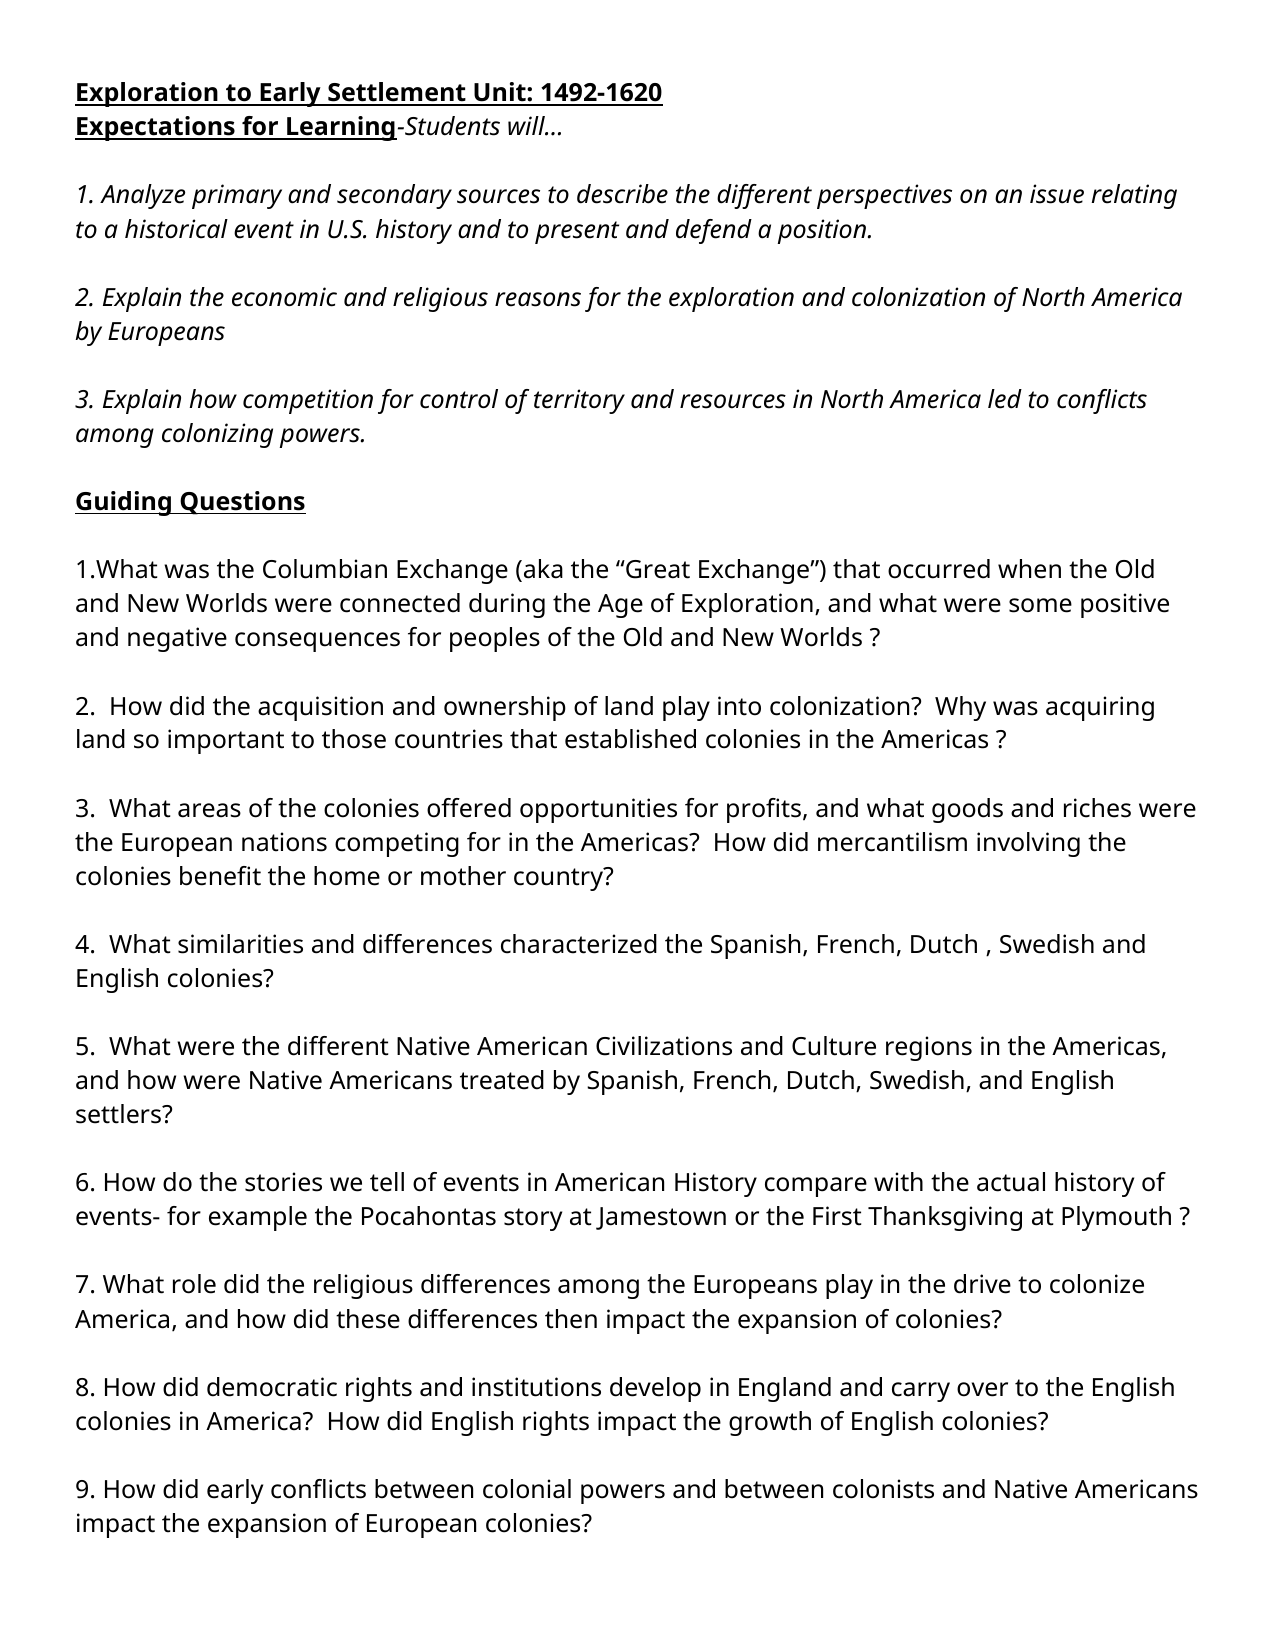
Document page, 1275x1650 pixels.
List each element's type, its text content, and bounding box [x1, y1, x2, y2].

text 8. How did democratic rights and institutions develop in England and carry over to the English colonies in America? How did English rights impact the growth of English colonies? [75, 1369, 1200, 1437]
text Expectations for Learning-Students will… [75, 109, 1200, 143]
text 9. How did early conflicts between colonial powers and between colonists and Native Americans impact the expansion of European colonies? [75, 1472, 1200, 1540]
text 2. How did the acquisition and ownership of land play into colonization? Why was acquiring land so important to those countries that established colonies in the Americas ? [75, 688, 1200, 756]
text 5. What were the different Native American Civilizations and Culture regions in the Americas, and how were Native Americans treated by Spanish, French, Dutch, Swedish, and English settlers? [75, 1029, 1200, 1131]
text 7. What role did the religious differences among the Europeans play in the drive to colonize America, and how did these differences then impact the expansion of colonies? [75, 1267, 1200, 1335]
text 3. Explain how competition for control of territory and resources in North America led to conflicts among colonizing powers. [75, 382, 1200, 450]
text 4. What similarities and differences characterized the Spanish, French, Dutch , Swedish and English colonies? [75, 927, 1200, 995]
text 3. What areas of the colonies offered opportunities for profits, and what goods and riches were the European nations competing for in the Americas? How did mercantilism involving the colonies benefit the home or mother country? [75, 790, 1200, 892]
text 1. Analyze primary and secondary sources to describe the different perspectives on an issue relating to a historical event in U.S. history and to present and defend a position. [75, 177, 1200, 245]
text 6. How do the stories we tell of events in American History compare with the actual history of events- for example the Pocahontas story at Jamestown or the First Thanksgiving at Plymouth ? [75, 1165, 1200, 1233]
list 1.What was the Columbian Exchange (aka the “Great Exchange”) that occurred when the Old and New Worlds were connected during the Age of Exploration, and what were some positive and negative consequences for peoples of the Old and New Worlds ? [75, 552, 1200, 654]
text Guiding Questions [75, 484, 1200, 518]
text Exploration to Early Settlement Unit: 1492-1620 [75, 75, 1200, 109]
text 2. Explain the economic and religious reasons for the exploration and colonization of North America by Europeans [75, 279, 1200, 347]
